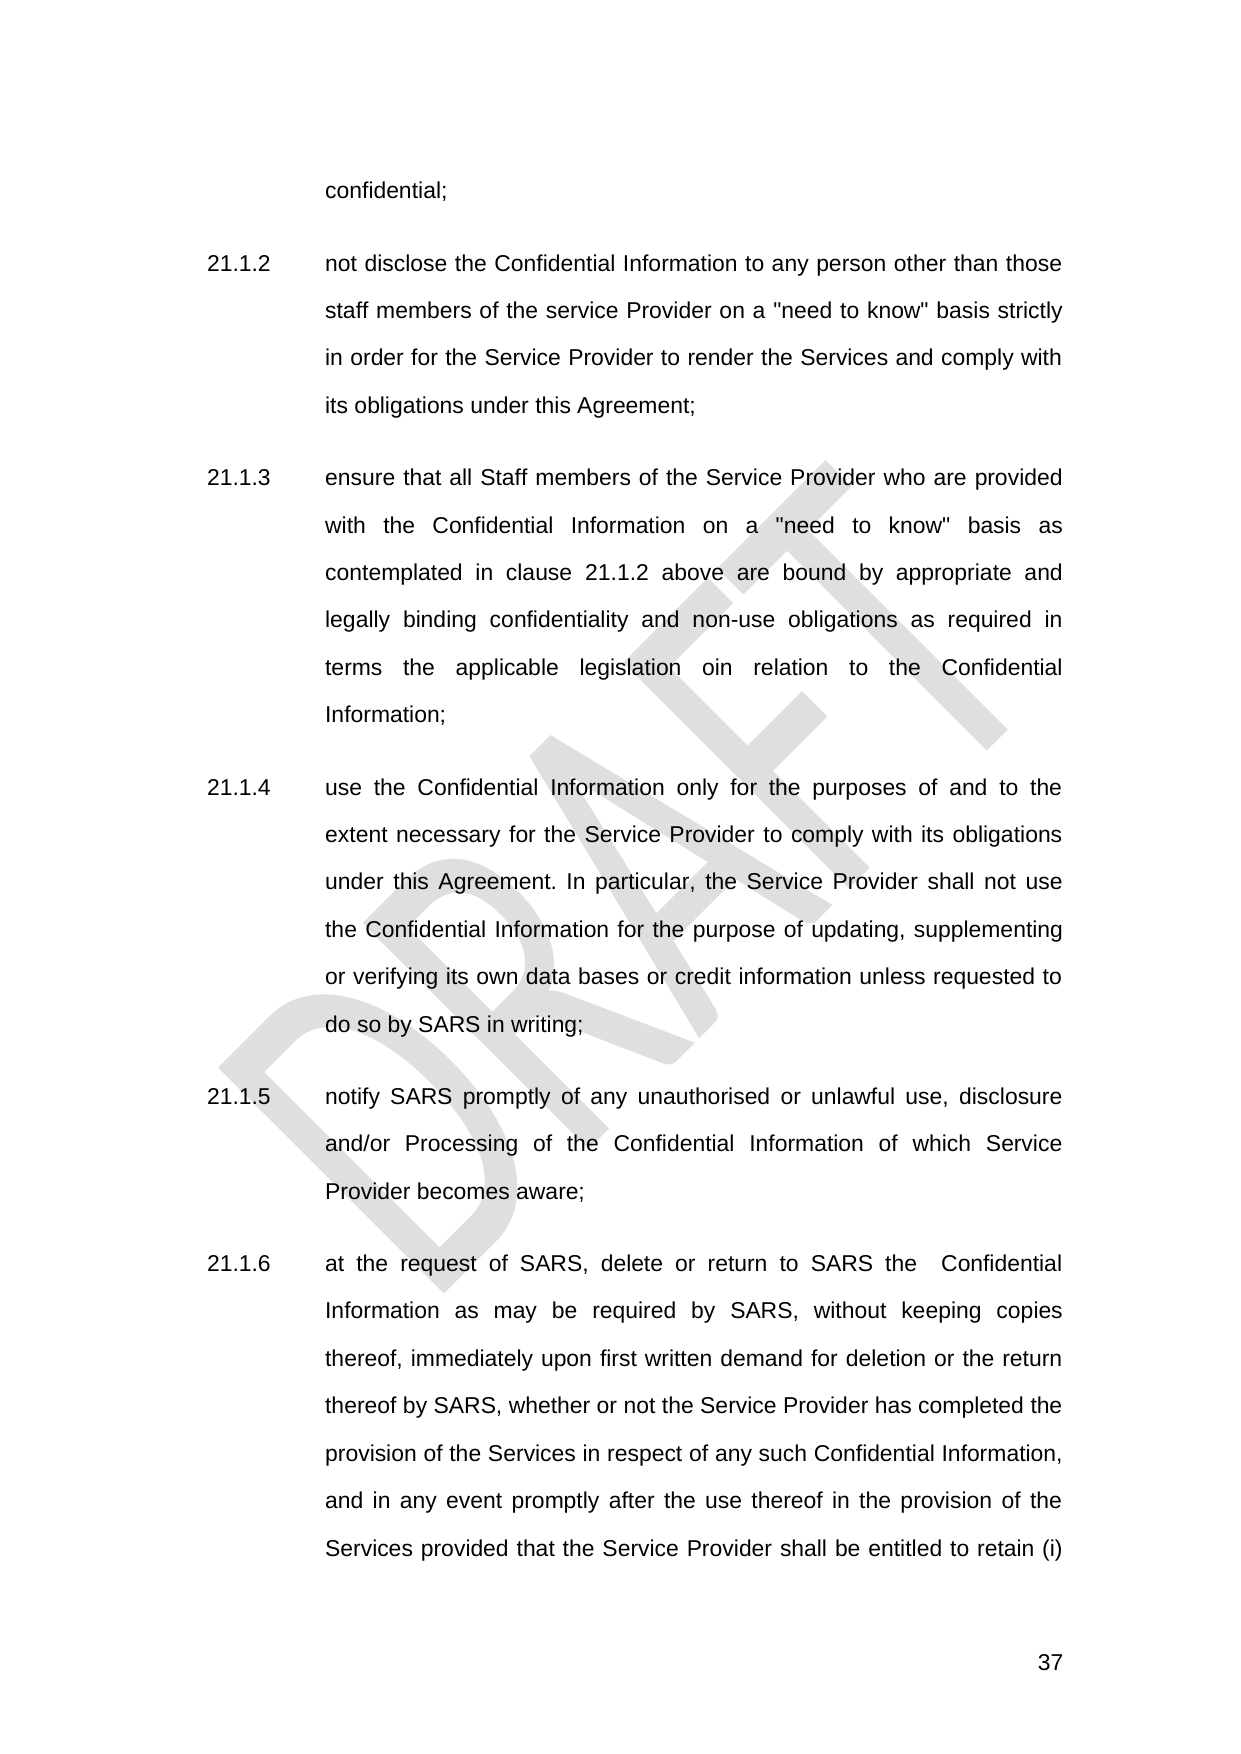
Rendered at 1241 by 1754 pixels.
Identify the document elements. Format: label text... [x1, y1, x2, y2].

text notify SARS promptly of any unauthorised or unlawful use, disclosure and/or Processing of the Confidential Information of which Service Provider becomes aware; [207, 1083, 1063, 1204]
text ensure that all Staff members of the Service Provider who are provided with the Confidential Information on a "need to know" basis as contemplated in clause 20.1.2 above are bound by appropriate and legally binding confidentiality and non-use obligations as required in terms the applicable legislation oin relation to the Confidential Information; [207, 464, 1063, 727]
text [207, 1250, 1063, 1561]
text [207, 177, 1063, 203]
text use the Confidential Information only for the purposes of and to the extent necessary for the Service Provider to comply with its obligations under this Agreement. In particular, the Service Provider shall not use the Confidential Information for the purpose of updating, supplementing or verifying its own data bases or credit information unless requested to do so by SARS in writing; [207, 773, 1063, 1037]
text not disclose the Confidential Information to any person other than those staff members of the service Provider on a "need to know" basis strictly in order for the Service Provider to render the Services and comply with its obligations under this Agreement; [207, 249, 1063, 418]
